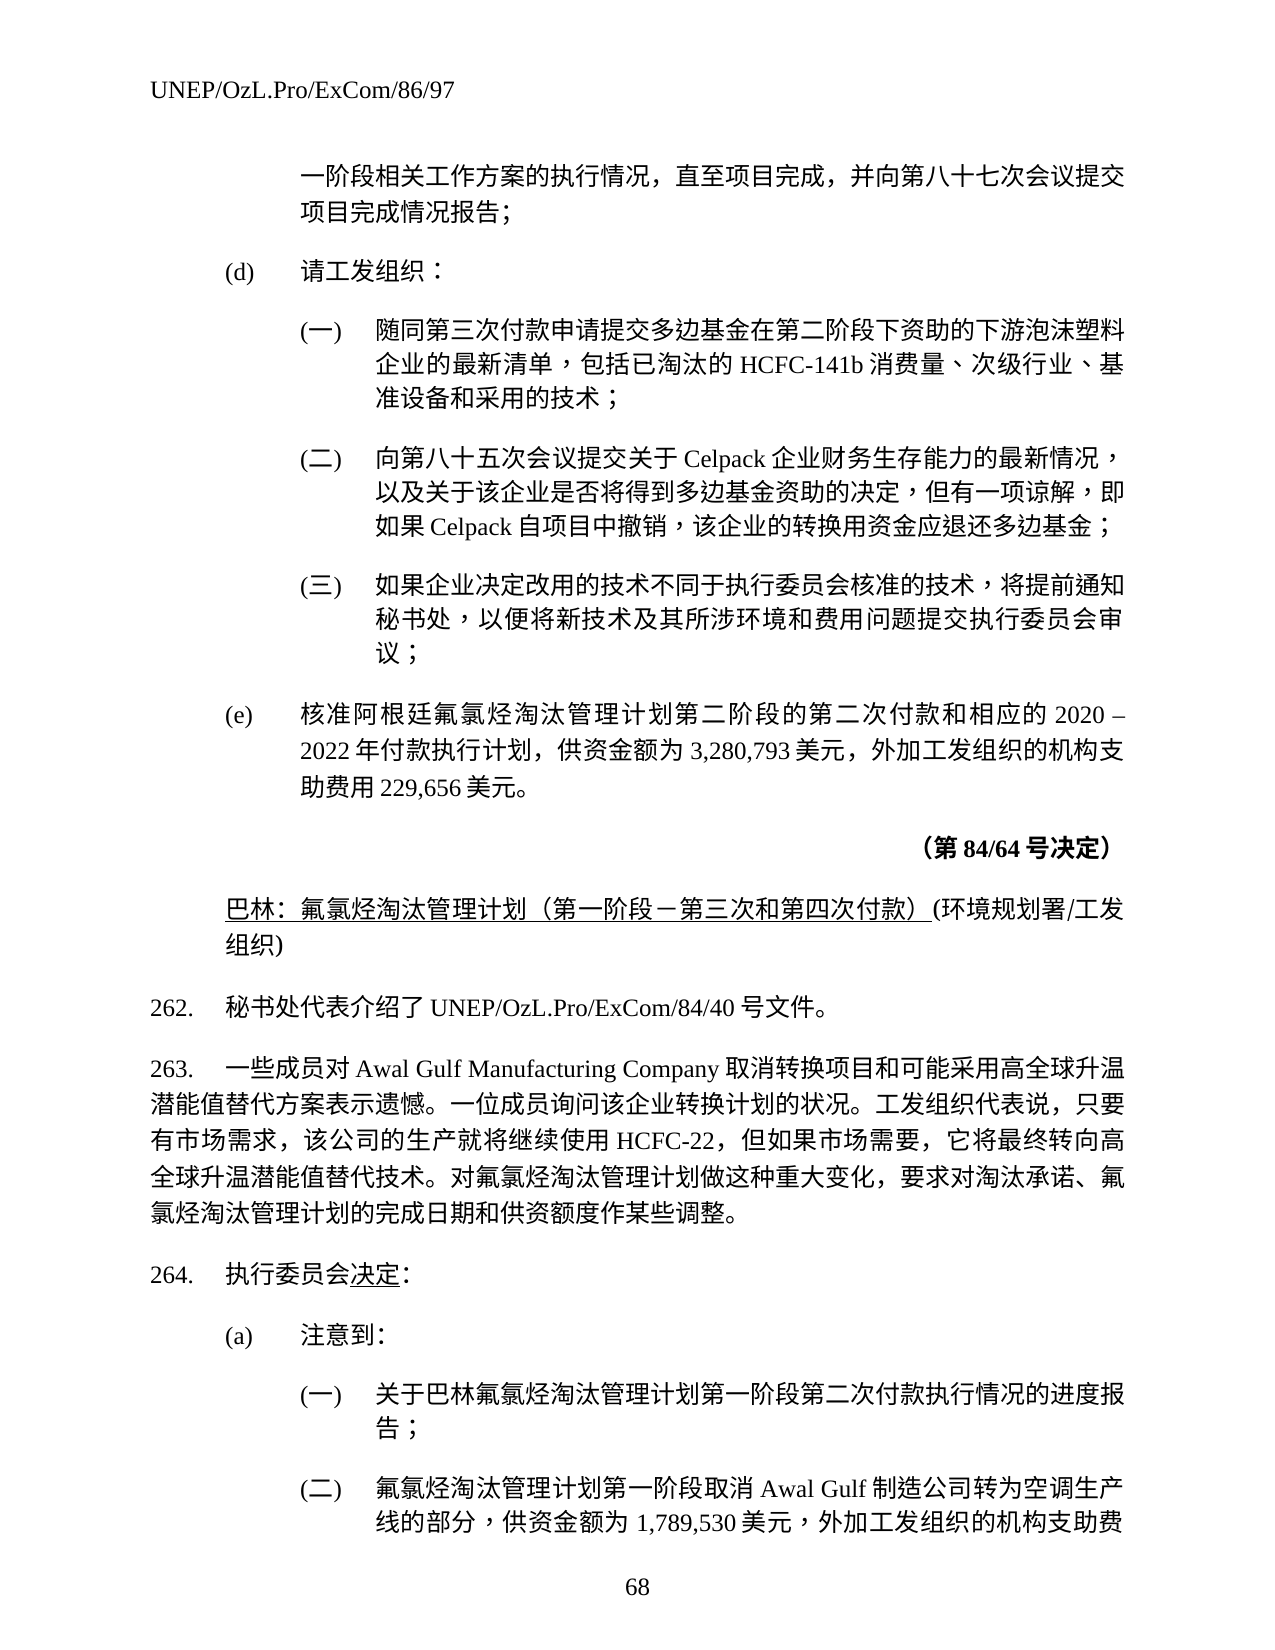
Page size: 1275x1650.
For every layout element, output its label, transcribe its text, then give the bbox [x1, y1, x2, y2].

list 随同第三次付款申请提交多边基金在第二阶段下资助的下游泡沫塑料企业的最新清单，包括已淘汰的HCFC-141b消费量、次级行业、基准设备和采用的技术； [300, 313, 1125, 415]
list 如果企业决定改用的技术不同于执行委员会核准的技术，将提前通知秘书处，以便将新技术及其所涉环境和费用问题提交执行委员会审议； [300, 567, 1125, 669]
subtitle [225, 156, 1125, 229]
subtitle 执行委员会决定： [150, 1254, 1125, 1291]
list 向第八十五次会议提交关于Celpack企业财务生存能力的最新情况，以及关于该企业是否将得到多边基金资助的决定，但有一项谅解，即如果Celpack自项目中撤销，该企业的转换用资金应退还多边基金； [300, 440, 1125, 542]
text （第84/64号决定） [150, 828, 1125, 864]
subtitle 核准阿根廷氟氯烃淘汰管理计划第二阶段的第二次付款和相应的2020 – 2022年付款执行计划，供资金额为3,280,793美元，外加工发组织的机构支助费用229,656美元。 [225, 694, 1125, 803]
subtitle 注意到： [225, 1316, 1125, 1352]
subtitle 秘书处代表介绍了UNEP/OzL.Pro/ExCom/84/40号文件。 [150, 987, 1125, 1023]
subtitle 一些成员对Awal Gulf Manufacturing Company取消转换项目和可能采用高全球升温潜能值替代方案表示遗憾。一位成员询问该企业转换计划的状况。工发组织代表说，只要有市场需求，该公司的生产就将继续使用HCFC-22，但如果市场需要，它将最终转向高全球升温潜能值替代技术。对氟氯烃淘汰管理计划做这种重大变化，要求对淘汰承诺、氟氯烃淘汰管理计划的完成日期和供资额度作某些调整。 [150, 1048, 1125, 1229]
text 巴林：氟氯烃淘汰管理计划（第一阶段－第三次和第四次付款）(环境规划署/工发组织) [225, 889, 1125, 962]
subtitle 请工发组织： [225, 254, 1125, 288]
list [300, 1470, 1125, 1538]
list 关于巴林氟氯烃淘汰管理计划第一阶段第二次付款执行情况的进度报告； [300, 1377, 1125, 1445]
